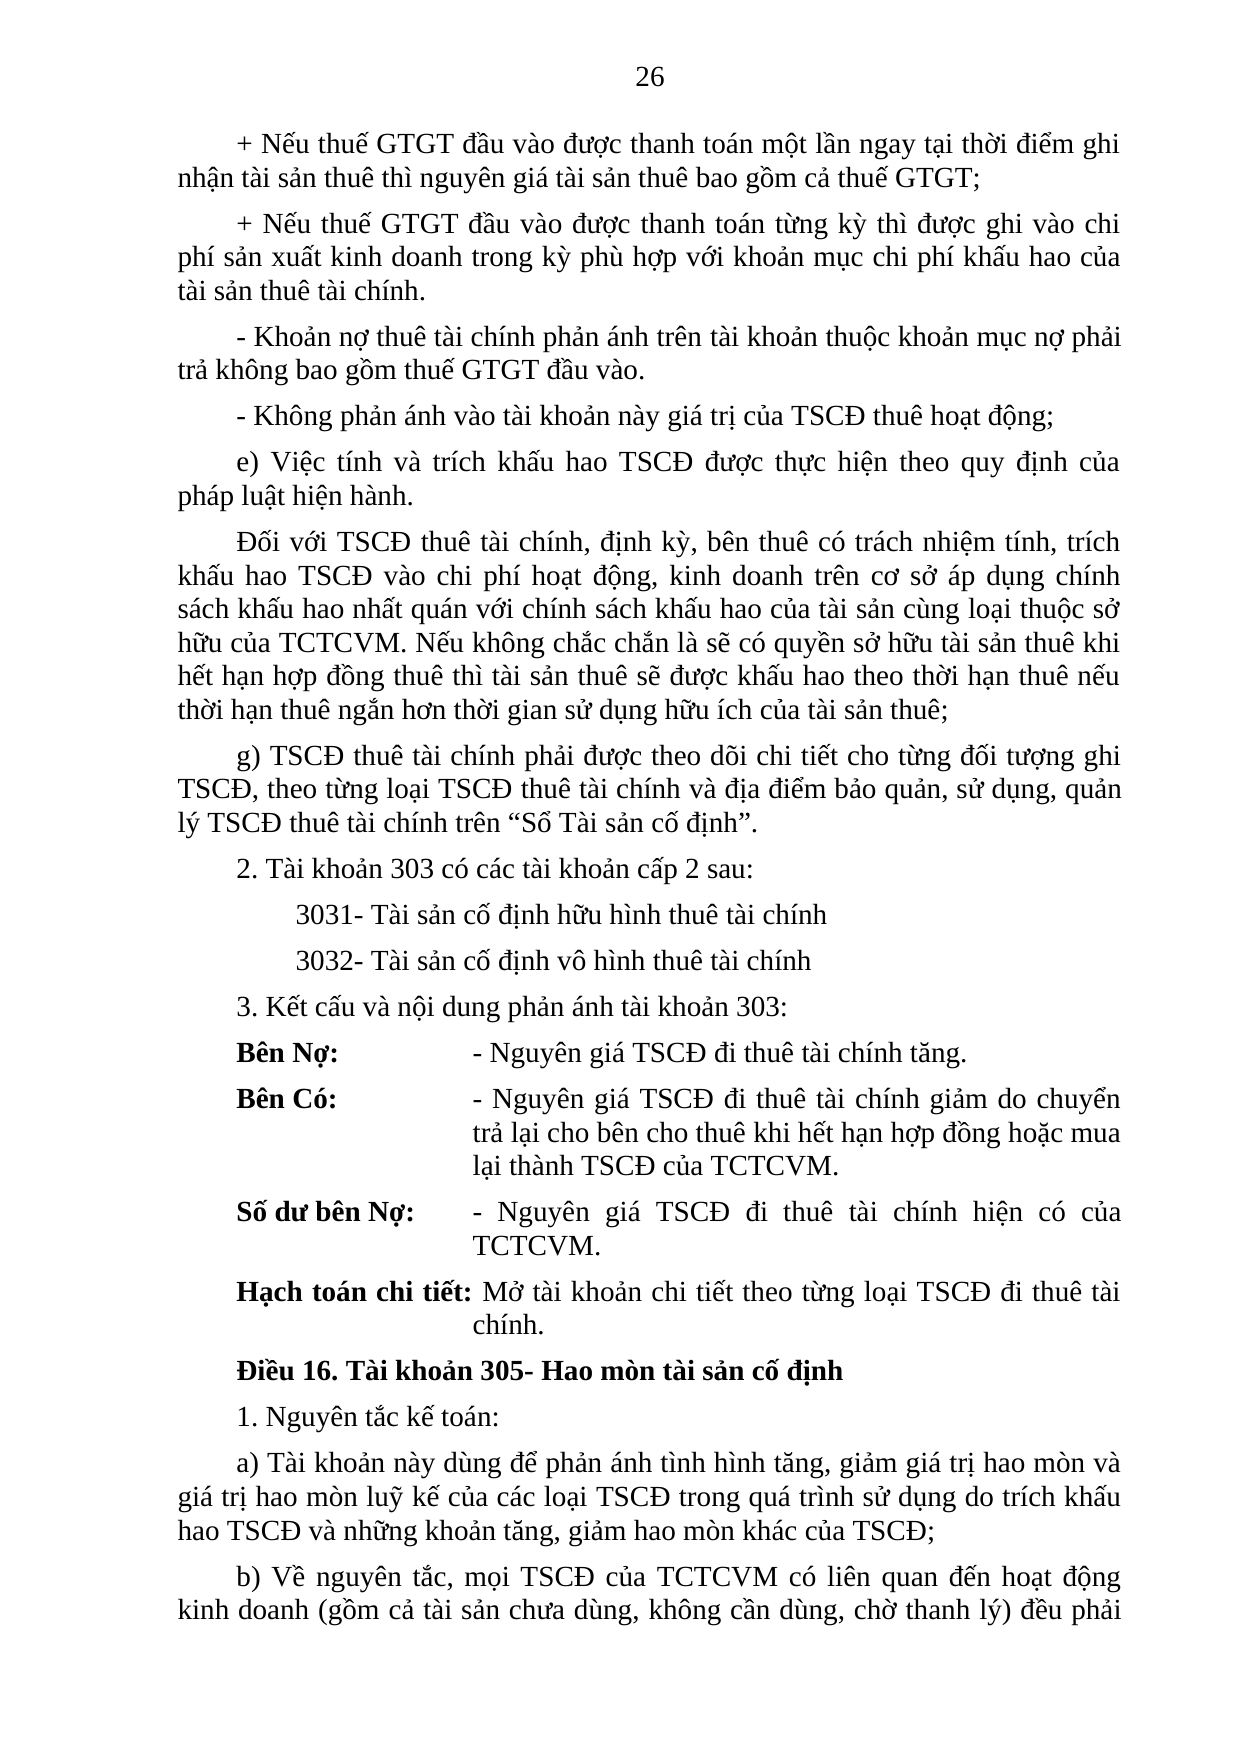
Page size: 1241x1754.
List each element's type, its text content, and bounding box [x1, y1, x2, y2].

text g) TSCĐ thuê tài chính phải được theo dõi chi tiết cho từng đối tượng ghi TSCĐ, theo từng loại TSCĐ thuê tài chính và địa điểm bảo quản, sử dụng, quản lý TSCĐ thuê tài chính trên “Sổ Tài sản cố định”. [177, 738, 1122, 838]
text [177, 1559, 1122, 1626]
text 3032- Tài sản cố định vô hình thuê tài chính [177, 943, 1122, 977]
text a) Tài khoản này dùng để phản ánh tình hình tăng, giảm giá trị hao mòn và giá trị hao mòn luỹ kế của các loại TSCĐ trong quá trình sử dụng do trích khấu hao TSCĐ và những khoản tăng, giảm hao mòn khác của TSCĐ; [177, 1446, 1122, 1546]
text Bên Có: - Nguyên giá TSCĐ đi thuê tài chính giảm do chuyển trả lại cho bên cho thuê khi hết hạn hợp đồng hoặc mua lại thành TSCĐ của TCTCVM. [236, 1081, 1122, 1182]
subtitle Điều 16. Tài khoản 305- Hao mòn tài sản cố định [177, 1353, 1122, 1387]
text 2. Tài khoản 303 có các tài khoản cấp 2 sau: [177, 851, 1122, 884]
text + Nếu thuế GTGT đầu vào được thanh toán từng kỳ thì được ghi vào chi phí sản xuất kinh doanh trong kỳ phù hợp với khoản mục chi phí khấu hao của tài sản thuê tài chính. [177, 206, 1122, 306]
text e) Việc tính và trích khấu hao TSCĐ được thực hiện theo quy định của pháp luật hiện hành. [177, 444, 1122, 512]
text 1. Nguyên tắc kế toán: [177, 1399, 1122, 1433]
text 3. Kết cấu và nội dung phản ánh tài khoản 303: [177, 989, 1122, 1023]
text Bên Nợ: - Nguyên giá TSCĐ đi thuê tài chính tăng. [177, 1035, 1122, 1069]
text - Không phản ánh vào tài khoản này giá trị của TSCĐ thuê hoạt động; [177, 398, 1122, 432]
text Đối với TSCĐ thuê tài chính, định kỳ, bên thuê có trách nhiệm tính, trích khấu hao TSCĐ vào chi phí hoạt động, kinh doanh trên cơ sở áp dụng chính sách khấu hao nhất quán với chính sách khấu hao của tài sản cùng loại thuộc sở hữu của TCTCVM. Nếu không chắc chắn là sẽ có quyền sở hữu tài sản thuê khi hết hạn hợp đồng thuê thì tài sản thuê sẽ được khấu hao theo thời hạn thuê nếu thời hạn thuê ngắn hơn thời gian sử dụng hữu ích của tài sản thuê; [177, 524, 1122, 725]
text 3031- Tài sản cố định hữu hình thuê tài chính [177, 897, 1122, 931]
text + Nếu thuế GTGT đầu vào được thanh toán một lần ngay tại thời điểm ghi nhận tài sản thuê thì nguyên giá tài sản thuê bao gồm cả thuế GTGT; [177, 126, 1122, 193]
text Hạch toán chi tiết: Mở tài khoản chi tiết theo từng loại TSCĐ đi thuê tài chính. [236, 1274, 1122, 1341]
text - Khoản nợ thuê tài chính phản ánh trên tài khoản thuộc khoản mục nợ phải trả không bao gồm thuế GTGT đầu vào. [177, 319, 1122, 386]
text Số dư bên Nợ: - Nguyên giá TSCĐ đi thuê tài chính hiện có của TCTCVM. [236, 1194, 1122, 1261]
